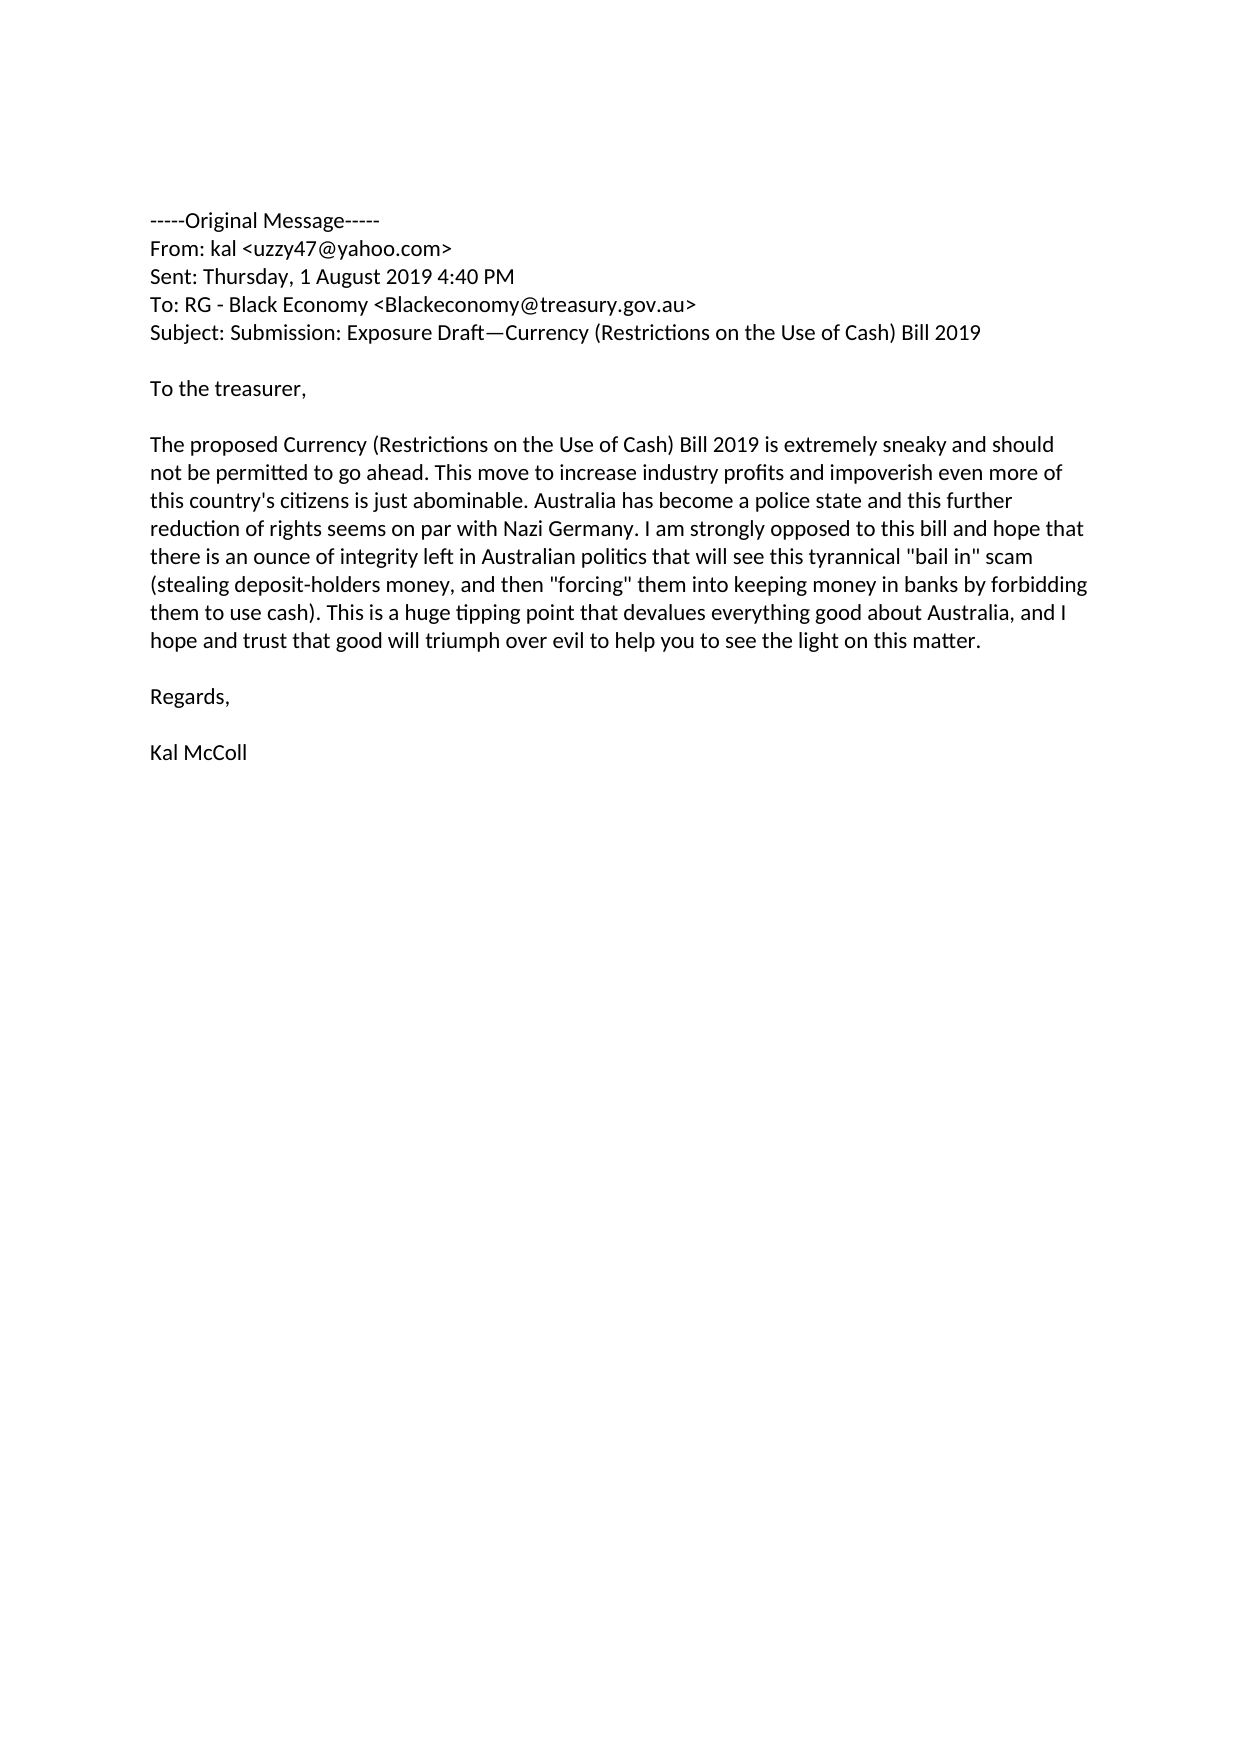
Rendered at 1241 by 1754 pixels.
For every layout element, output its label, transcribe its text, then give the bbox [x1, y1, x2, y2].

text The proposed Currency (Restrictions on the Use of Cash) Bill 2019 is extremely sneaky and should not be permitted to go ahead. This move to increase industry profits and impoverish even more of this country's citizens is just abominable. Australia has become a police state and this further reduction of rights seems on par with Nazi Germany. I am strongly opposed to this bill and hope that there is an ounce of integrity left in Australian politics that will see this tyrannical "bail in" scam (stealing deposit-holders money, and then "forcing" them into keeping money in banks by forbidding them to use cash). This is a huge tipping point that devalues everything good about Australia, and I hope and trust that good will triumph over evil to help you to see the light on this matter. [150, 430, 1090, 654]
text -----Original Message----- From: kal <uzzy47@yahoo.com> Sent: Thursday, 1 August 2019 4:40 PM To: RG - Black Economy <Blackeconomy@treasury.gov.au> Subject: Submission: Exposure Draft—Currency (Restrictions on the Use of Cash) Bill 2019 [150, 206, 1090, 346]
text Regards, [150, 682, 1090, 710]
text Kal McColl [150, 738, 1090, 766]
text To the treasurer, [150, 374, 1090, 402]
